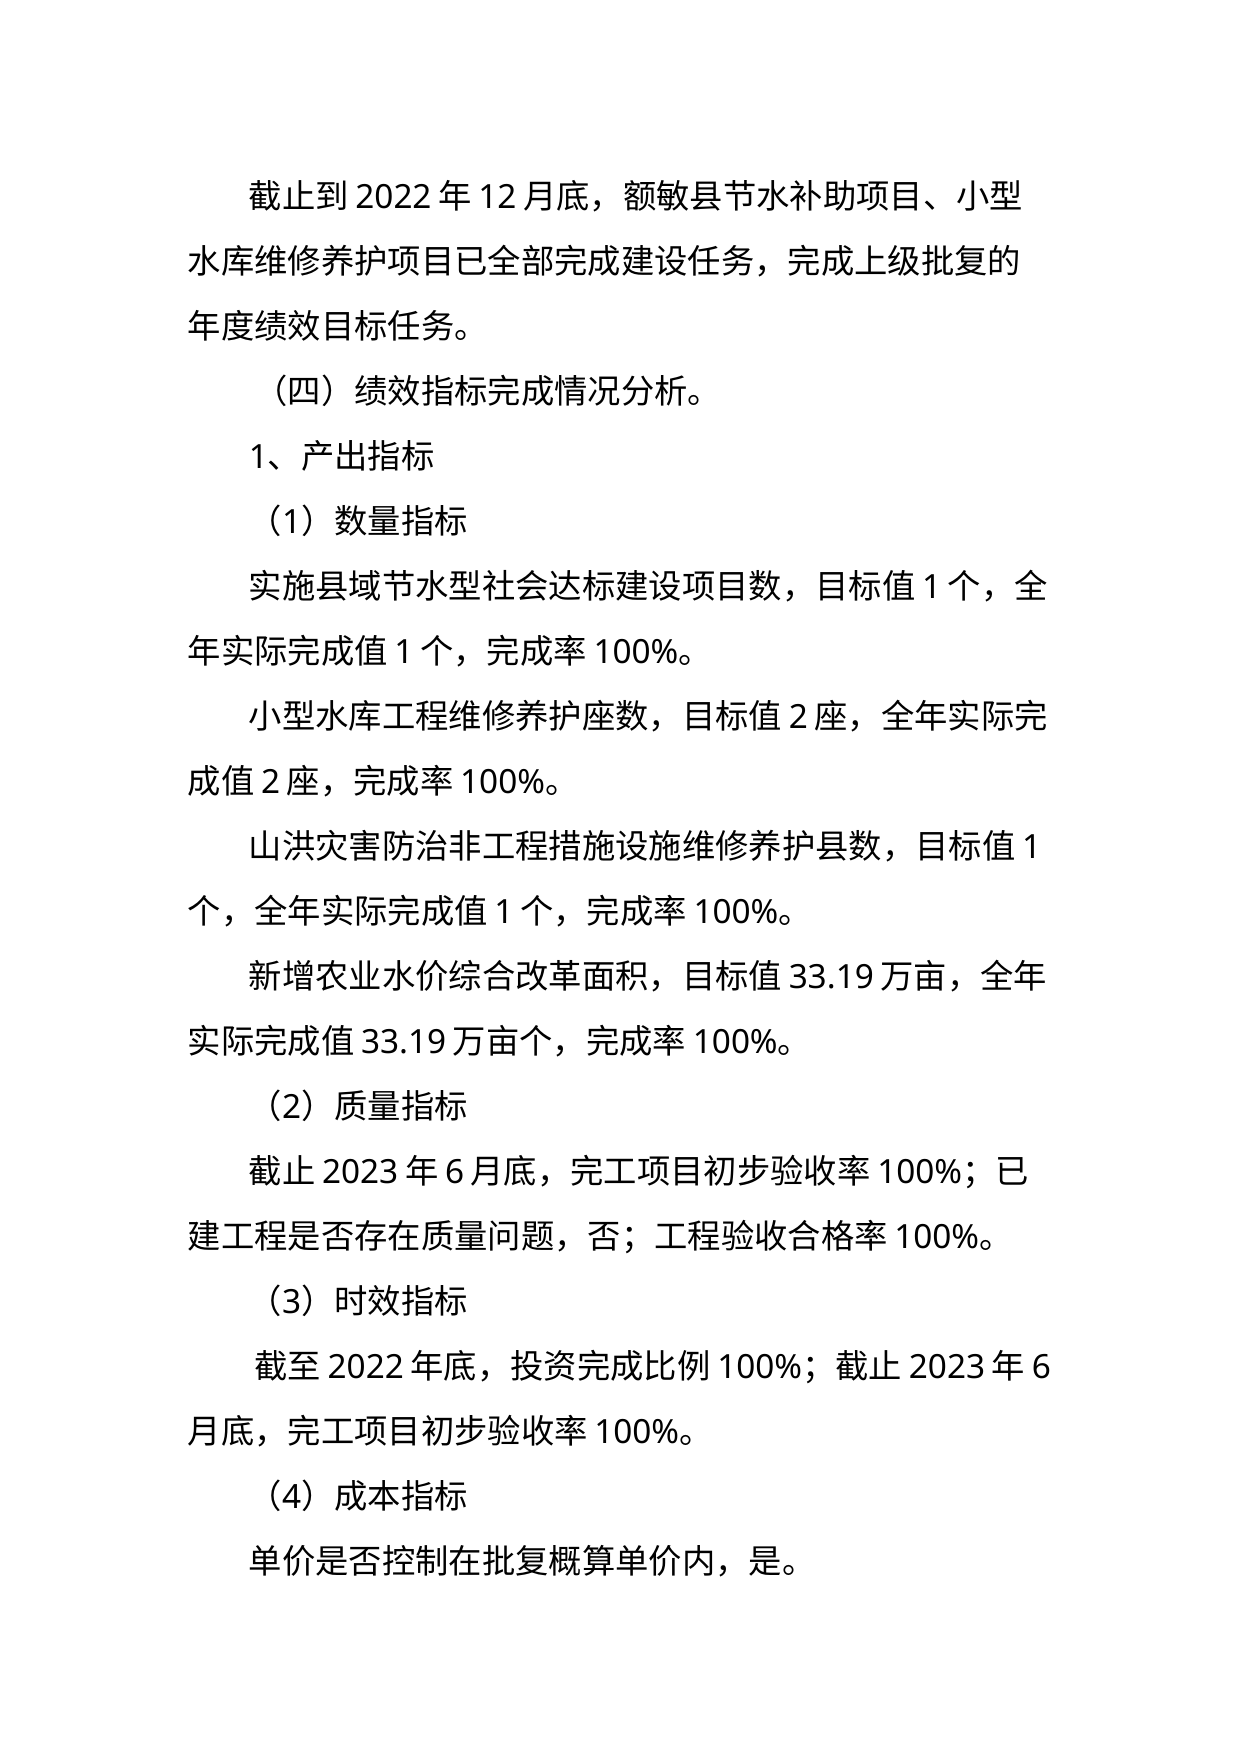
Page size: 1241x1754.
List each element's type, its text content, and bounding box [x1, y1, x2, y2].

text （4）成本指标 [187, 1462, 1053, 1527]
text 单价是否控制在批复概算单价内，是。 [187, 1527, 1053, 1592]
text 截止2023年6月底，完工项目初步验收率100%；已建工程是否存在质量问题，否；工程验收合格率100%。 [187, 1137, 1053, 1267]
list 时效指标 [187, 1267, 1053, 1332]
text 小型水库工程维修养护座数，目标值2座，全年实际完成值2座，完成率100%。 [187, 682, 1053, 812]
text （四）绩效指标完成情况分析。 [187, 357, 1053, 422]
text 实施县域节水型社会达标建设项目数，目标值1个，全年实际完成值1个，完成率100%。 [187, 552, 1053, 682]
text 山洪灾害防治非工程措施设施维修养护县数，目标值1个，全年实际完成值1个，完成率100%。 [187, 812, 1053, 942]
text （1）数量指标 [187, 487, 1053, 552]
list 截至2022年底，投资完成比例100%；截止2023年6月底，完工项目初步验收率100%。 [187, 1332, 1053, 1462]
text （2）质量指标 [187, 1072, 1053, 1137]
text 新增农业水价综合改革面积，目标值33.19万亩，全年实际完成值33.19万亩个，完成率100%。 [187, 942, 1053, 1072]
text 截止到2022年12月底，额敏县节水补助项目、小型水库维修养护项目已全部完成建设任务，完成上级批复的年度绩效目标任务。 [187, 162, 1053, 357]
text 1、产出指标 [187, 422, 1053, 487]
